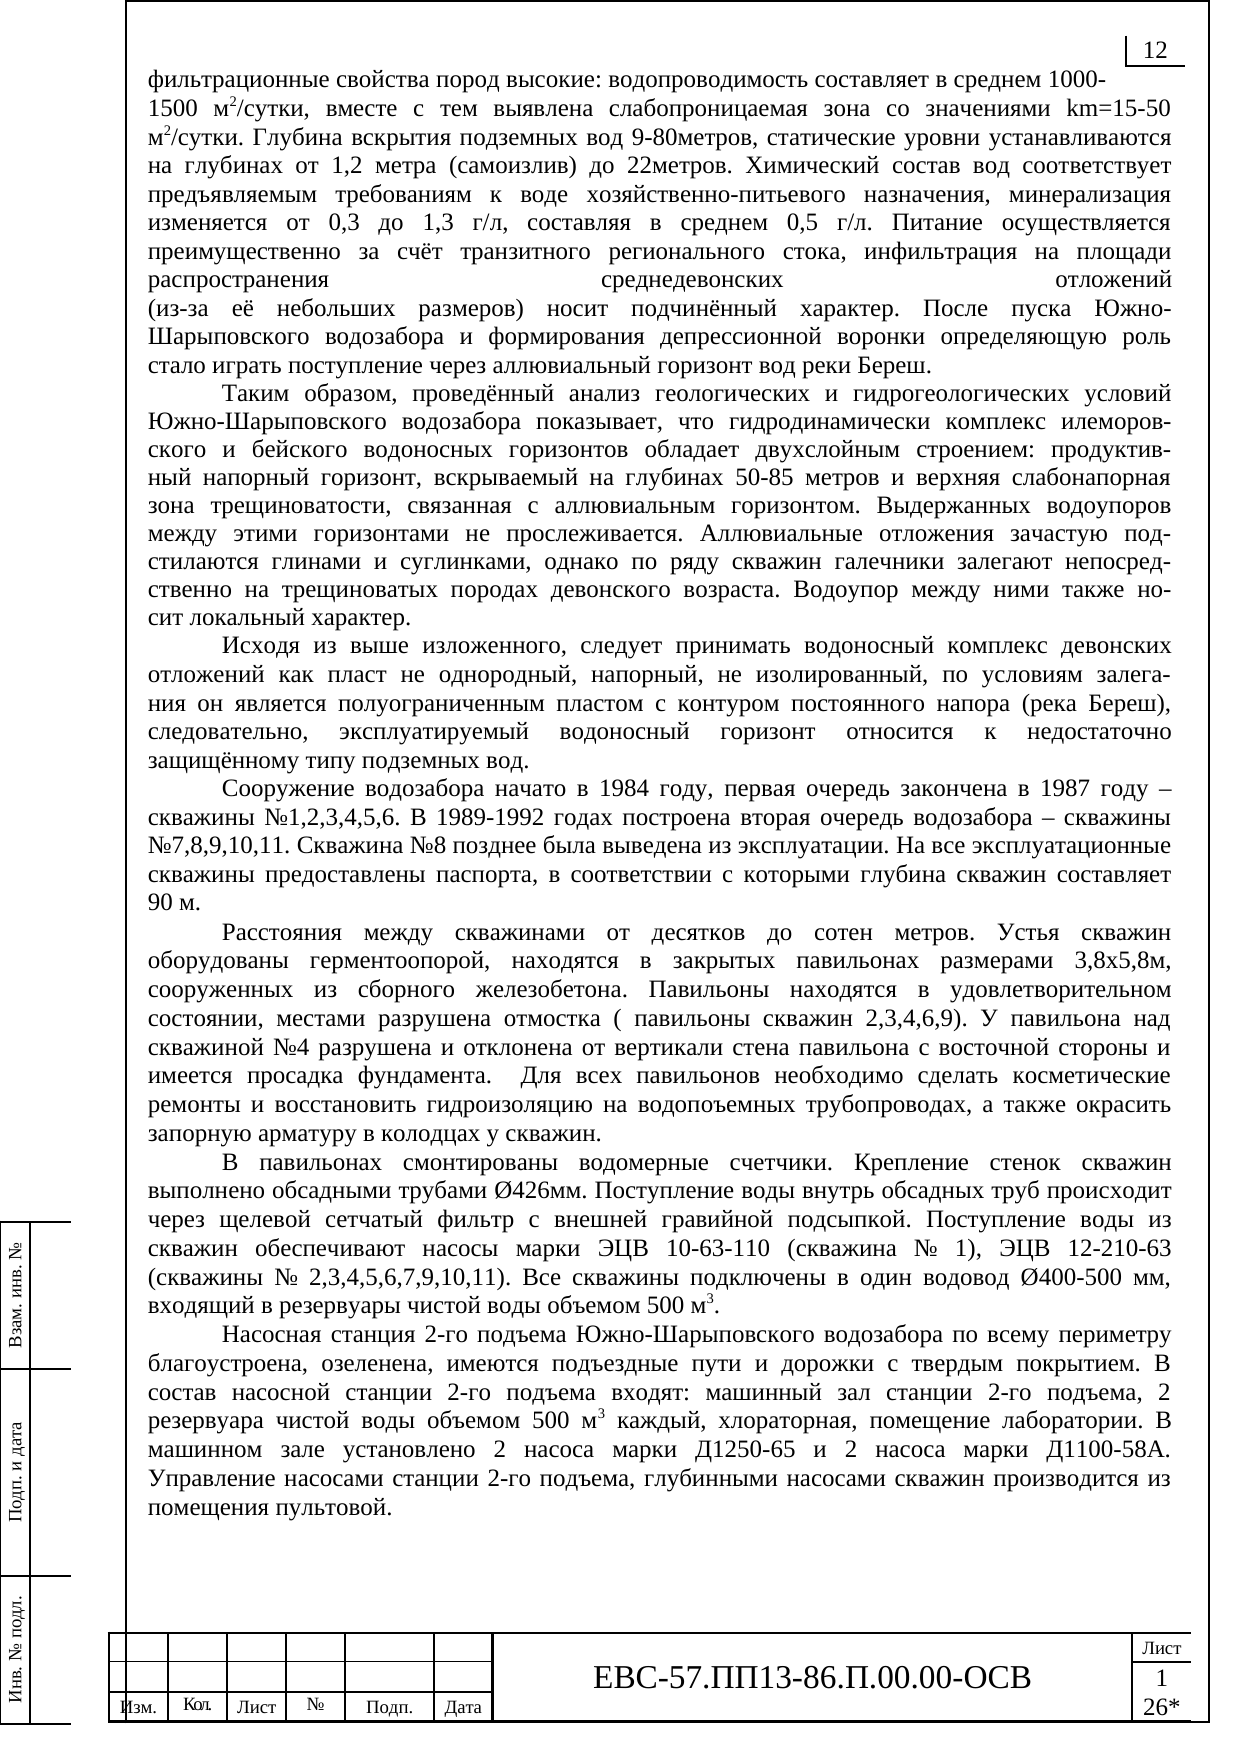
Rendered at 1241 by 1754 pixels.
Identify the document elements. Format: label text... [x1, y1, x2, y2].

text В павильонах смонтированы водомерные счетчики. Крепление стенок скважин выполнено обсадными трубами Ø426мм. Поступление воды внутрь обсадных труб происходит через щелевой сетчатый фильтр с внешней гравийной подсыпкой. Поступление воды из скважин обеспечивают насосы марки ЭЦВ 10-63-110 (скважина № 1), ЭЦВ 12-210-63 (скважины № 2,3,4,5,6,7,9,10,11). Все скважины подключены в один водовод Ø400-500 мм, входящий в резервуары чистой воды объемом 500 м3. [148, 1147, 1172, 1319]
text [148, 65, 1172, 379]
text Таким образом, проведённый анализ геологических и гидрогеологических условий Южно-Шарыповского водозабора показывает, что гидродинамически комплекс илеморов- ского и бейского водоносных горизонтов обладает двухслойным строением: продуктив- ный напорный горизонт, вскрываемый на глубинах 50-85 метров и верхняя слабонапорная зона трещиноватости, связанная с аллювиальным горизонтом. Выдержанных водоупоров между этими горизонтами не прослеживается. Аллювиальные отложения зачастую под- стилаются глинами и суглинками, однако по ряду скважин галечники залегают непосред- ственно на трещиноватых породах девонского возраста. Водоупор между ними также но- сит локальный характер. [148, 379, 1172, 631]
text Сооружение водозабора начато в 1984 году, первая очередь закончена в 1987 году – скважины №1,2,3,4,5,6. В 1989-1992 годах построена вторая очередь водозабора – скважины №7,8,9,10,11. Скважина №8 позднее была выведена из эксплуатации. На все эксплуатационные скважины предоставлены паспорта, в соответствии с которыми глубина скважин составляет 90 м. [148, 774, 1172, 917]
text Расстояния между скважинами от десятков до сотен метров. Устья скважин оборудованы герментоопорой, находятся в закрытых павильонах размерами 3,8х5,8м, сооруженных из сборного железобетона. Павильоны находятся в удовлетворительном состоянии, местами разрушена отмостка ( павильоны скважин 2,3,4,6,9). У павильона над скважиной №4 разрушена и отклонена от вертикали стена павильона с восточной стороны и имеется просадка фундамента. Для всех павильонов необходимо сделать косметические ремонты и восстановить гидроизоляцию на водопоъемных трубопроводах, а также окрасить запорную арматуру в колодцах у скважин. [148, 917, 1172, 1147]
text Насосная станция 2-го подъема Южно-Шарыповского водозабора по всему периметру благоустроена, озеленена, имеются подъездные пути и дорожки с твердым покрытием. В состав насосной станции 2-го подъема входят: машинный зал станции 2-го подъема, 2 резервуара чистой воды объемом 500 м3 каждый, хлораторная, помещение лаборатории. В машинном зале установлено 2 насоса марки Д1250-65 и 2 насоса марки Д1100-58А. Управление насосами станции 2-го подъема, глубинными насосами скважин производится из помещения пультовой. [148, 1319, 1172, 1520]
text Исходя из выше изложенного, следует принимать водоносный комплекс девонских отложений как пласт не однородный, напорный, не изолированный, по условиям залега- ния он является полуограниченным пластом с контуром постоянного напора (река Береш), следовательно, эксплуатируемый водоносный горизонт относится к недостаточно защищённому типу подземных вод. [148, 631, 1172, 774]
